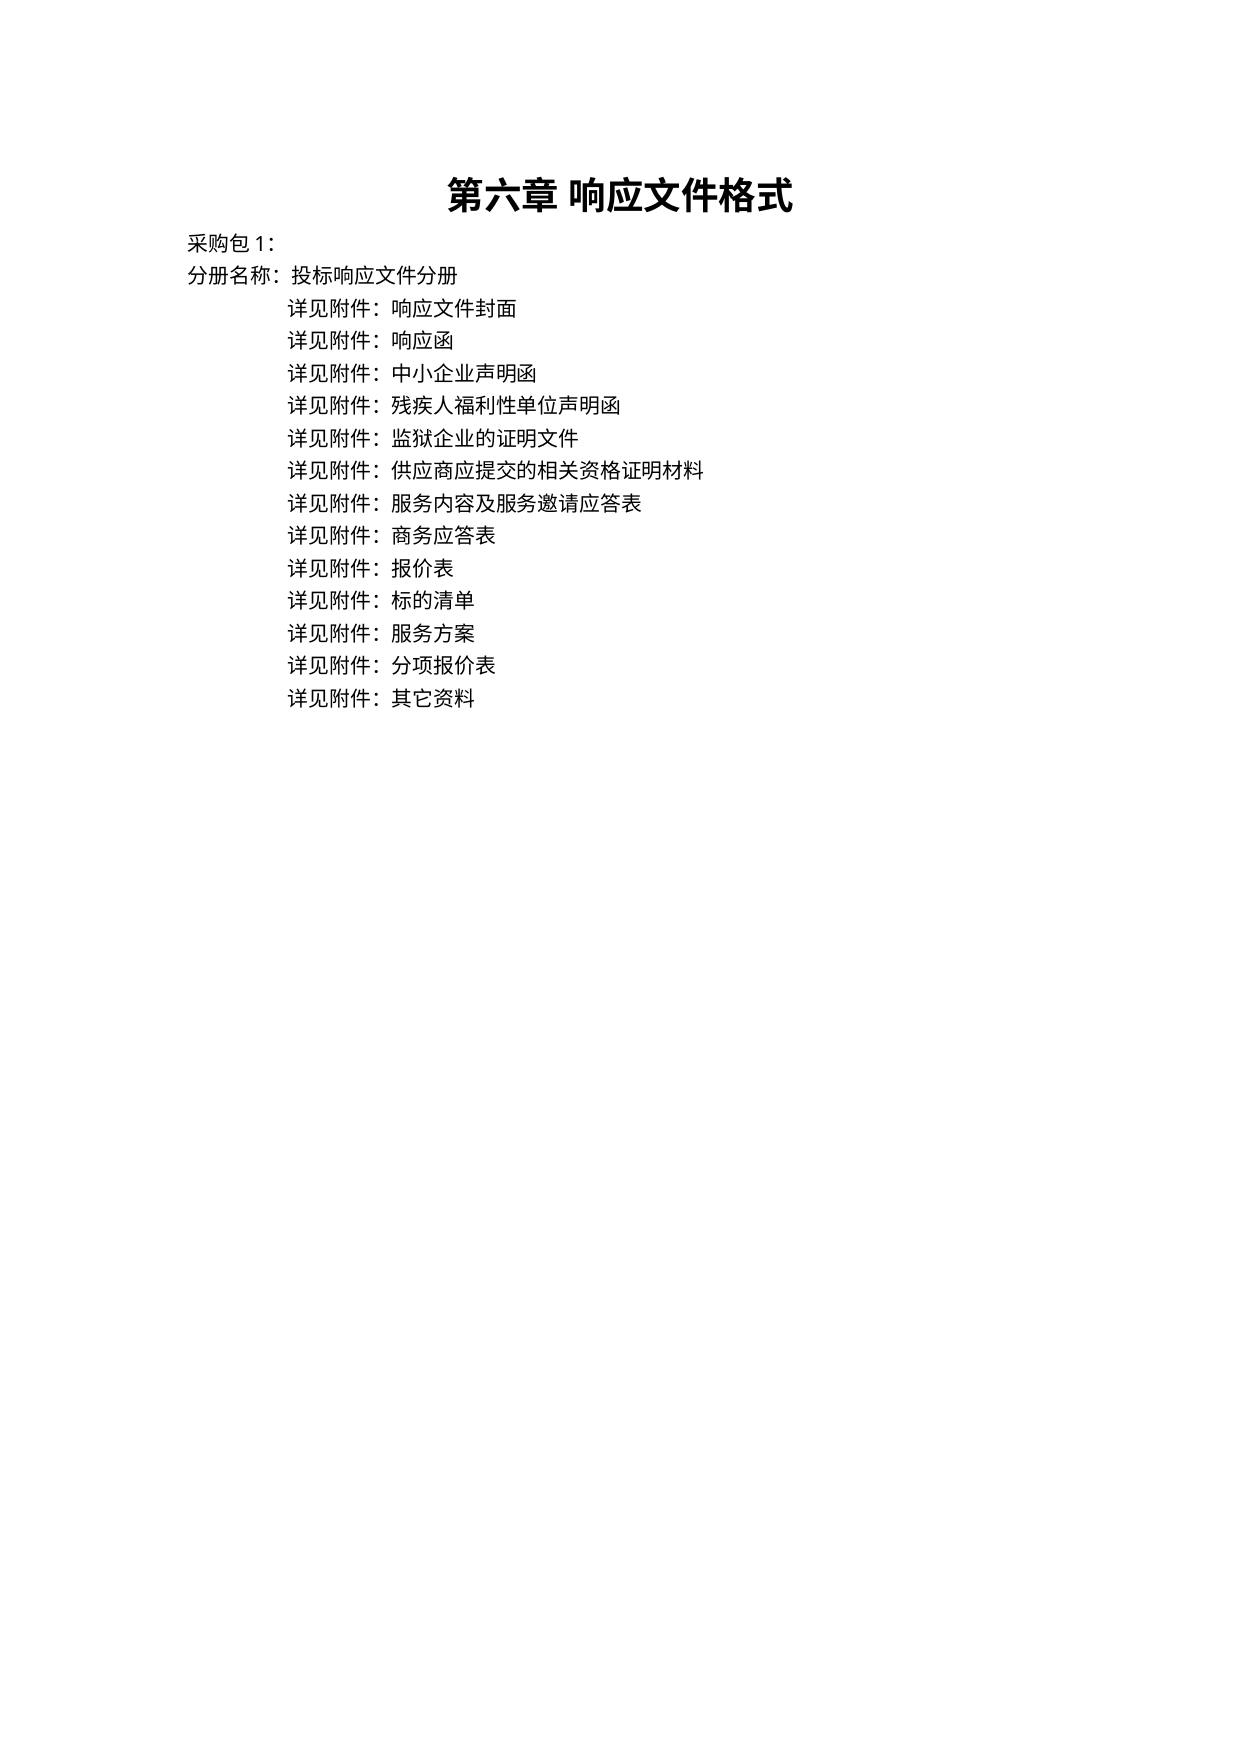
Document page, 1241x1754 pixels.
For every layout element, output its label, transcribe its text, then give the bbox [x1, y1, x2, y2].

text 采购包1： [187, 227, 1053, 259]
text 详见附件：响应文件封面 [187, 292, 1053, 324]
text 详见附件：商务应答表 [187, 519, 1053, 552]
text 详见附件：服务方案 [187, 617, 1053, 649]
text 详见附件：响应函 [187, 324, 1053, 357]
text 第六章 响应文件格式 [187, 162, 1053, 227]
text 详见附件：供应商应提交的相关资格证明材料 [187, 454, 1053, 487]
text 详见附件：报价表 [187, 552, 1053, 584]
text 详见附件：监狱企业的证明文件 [187, 422, 1053, 454]
text 详见附件：其它资料 [187, 682, 1053, 714]
text 详见附件：分项报价表 [187, 649, 1053, 682]
text 详见附件：中小企业声明函 [187, 357, 1053, 389]
text 详见附件：残疾人福利性单位声明函 [187, 389, 1053, 422]
text 详见附件：标的清单 [187, 584, 1053, 617]
text 详见附件：服务内容及服务邀请应答表 [187, 487, 1053, 519]
text 分册名称：投标响应文件分册 [187, 259, 1053, 292]
